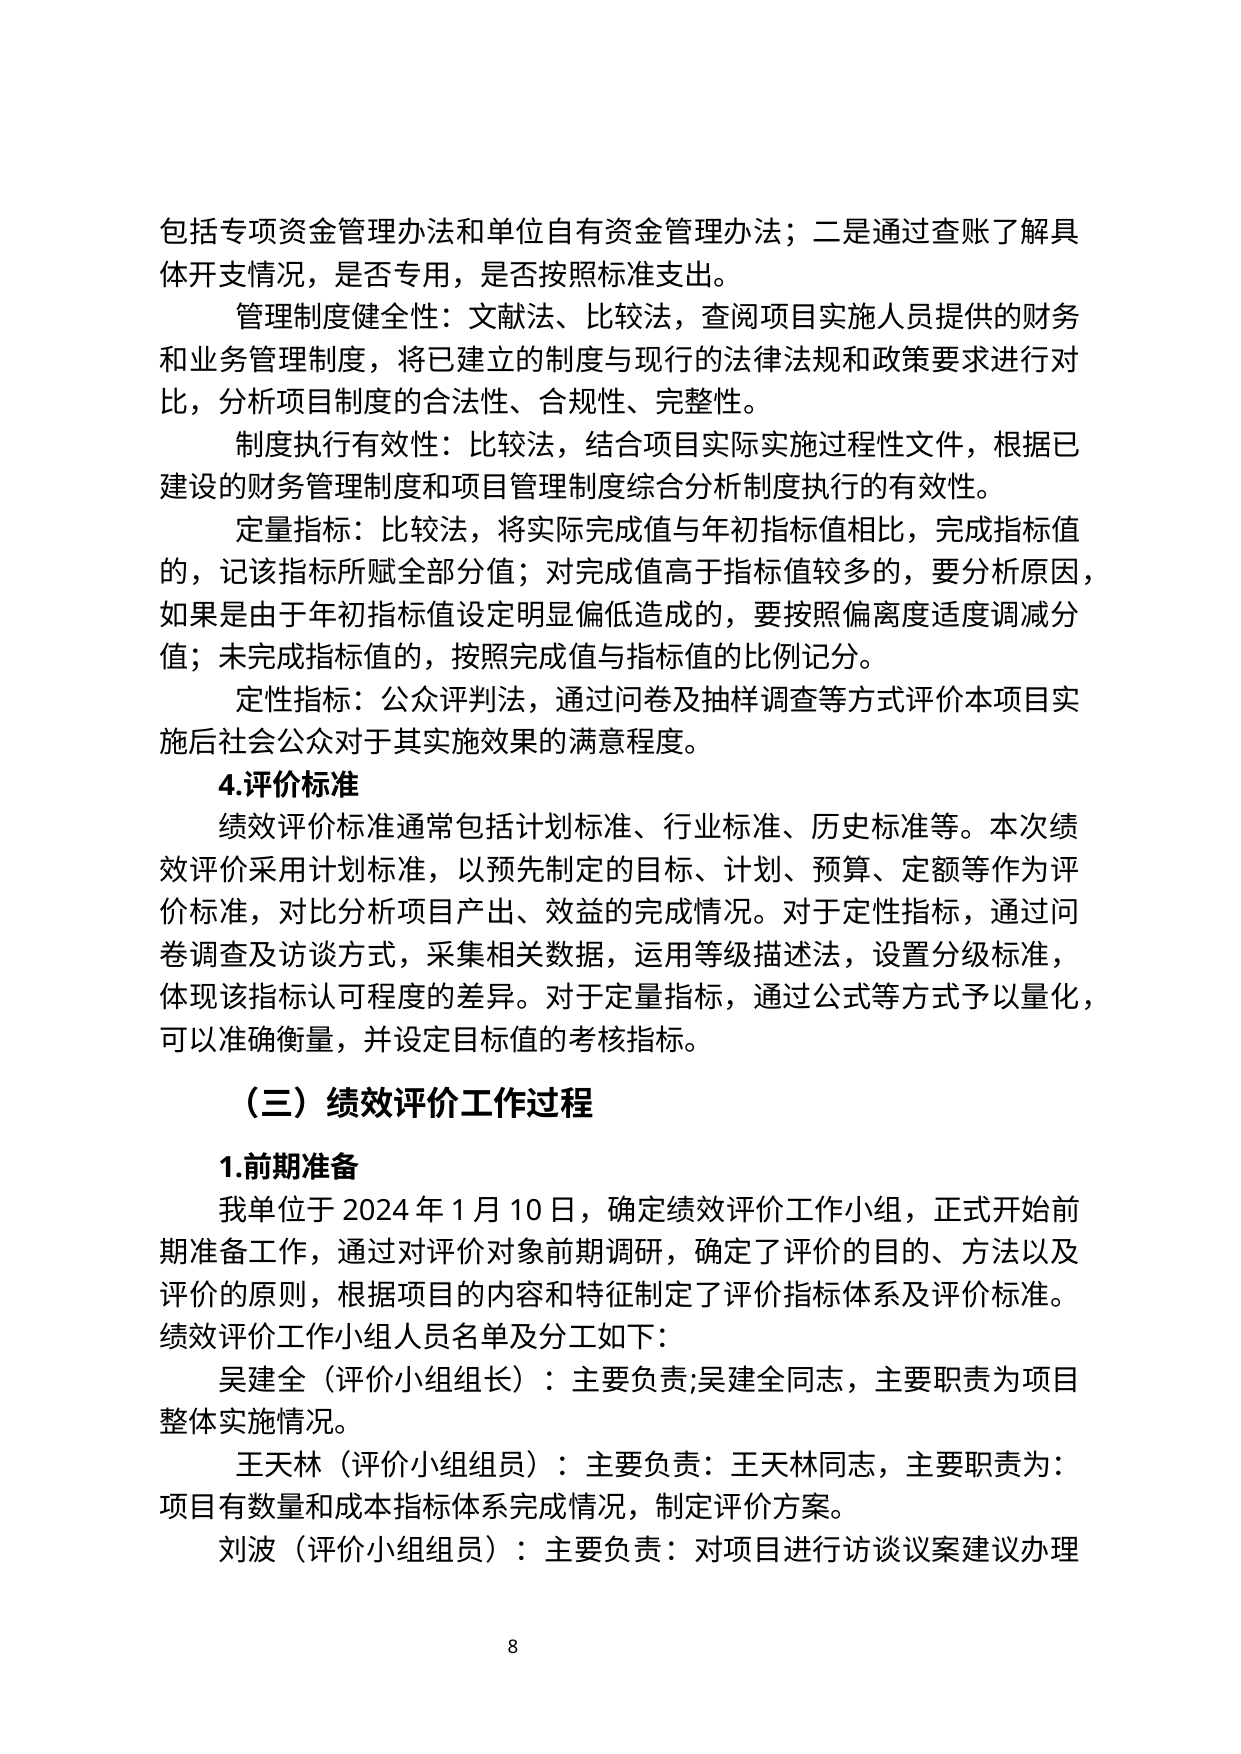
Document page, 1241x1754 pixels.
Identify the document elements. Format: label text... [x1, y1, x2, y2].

text 吴建全（评价小组组长）：主要负责;吴建全同志，主要职责为项目整体实施情况。 [159, 1356, 1081, 1441]
text 制度执行有效性：比较法，结合项目实际实施过程性文件，根据已建设的财务管理制度和项目管理制度综合分析制度执行的有效性。 [159, 421, 1081, 506]
subtitle （三）绩效评价工作过程 [159, 1059, 1081, 1144]
text 定性指标：公众评判法，通过问卷及抽样调查等方式评价本项目实施后社会公众对于其实施效果的满意程度。 [159, 676, 1081, 761]
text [159, 1526, 1081, 1569]
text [159, 209, 1081, 294]
subtitle 1.前期准备 [159, 1144, 1081, 1186]
text 管理制度健全性：文献法、比较法，查阅项目实施人员提供的财务和业务管理制度，将已建立的制度与现行的法律法规和政策要求进行对比，分析项目制度的合法性、合规性、完整性。 [159, 294, 1081, 421]
text 我单位于2024年1月10日，确定绩效评价工作小组，正式开始前期准备工作，通过对评价对象前期调研，确定了评价的目的、方法以及评价的原则，根据项目的内容和特征制定了评价指标体系及评价标准。绩效评价工作小组人员名单及分工如下： [159, 1186, 1081, 1356]
text 定量指标：比较法，将实际完成值与年初指标值相比，完成指标值的，记该指标所赋全部分值；对完成值高于指标值较多的，要分析原因，如果是由于年初指标值设定明显偏低造成的，要按照偏离度适度调减分值；未完成指标值的，按照完成值与指标值的比例记分。 [159, 506, 1081, 676]
subtitle 4.评价标准 [159, 761, 1081, 804]
text 绩效评价标准通常包括计划标准、行业标准、历史标准等。本次绩效评价采用计划标准，以预先制定的目标、计划、预算、定额等作为评价标准，对比分析项目产出、效益的完成情况。对于定性指标，通过问卷调查及访谈方式，采集相关数据，运用等级描述法，设置分级标准，体现该指标认可程度的差异。对于定量指标，通过公式等方式予以量化，可以准确衡量，并设定目标值的考核指标。 [159, 804, 1081, 1059]
text 王天林（评价小组组员）：主要负责：王天林同志，主要职责为：项目有数量和成本指标体系完成情况，制定评价方案。 [159, 1441, 1081, 1526]
